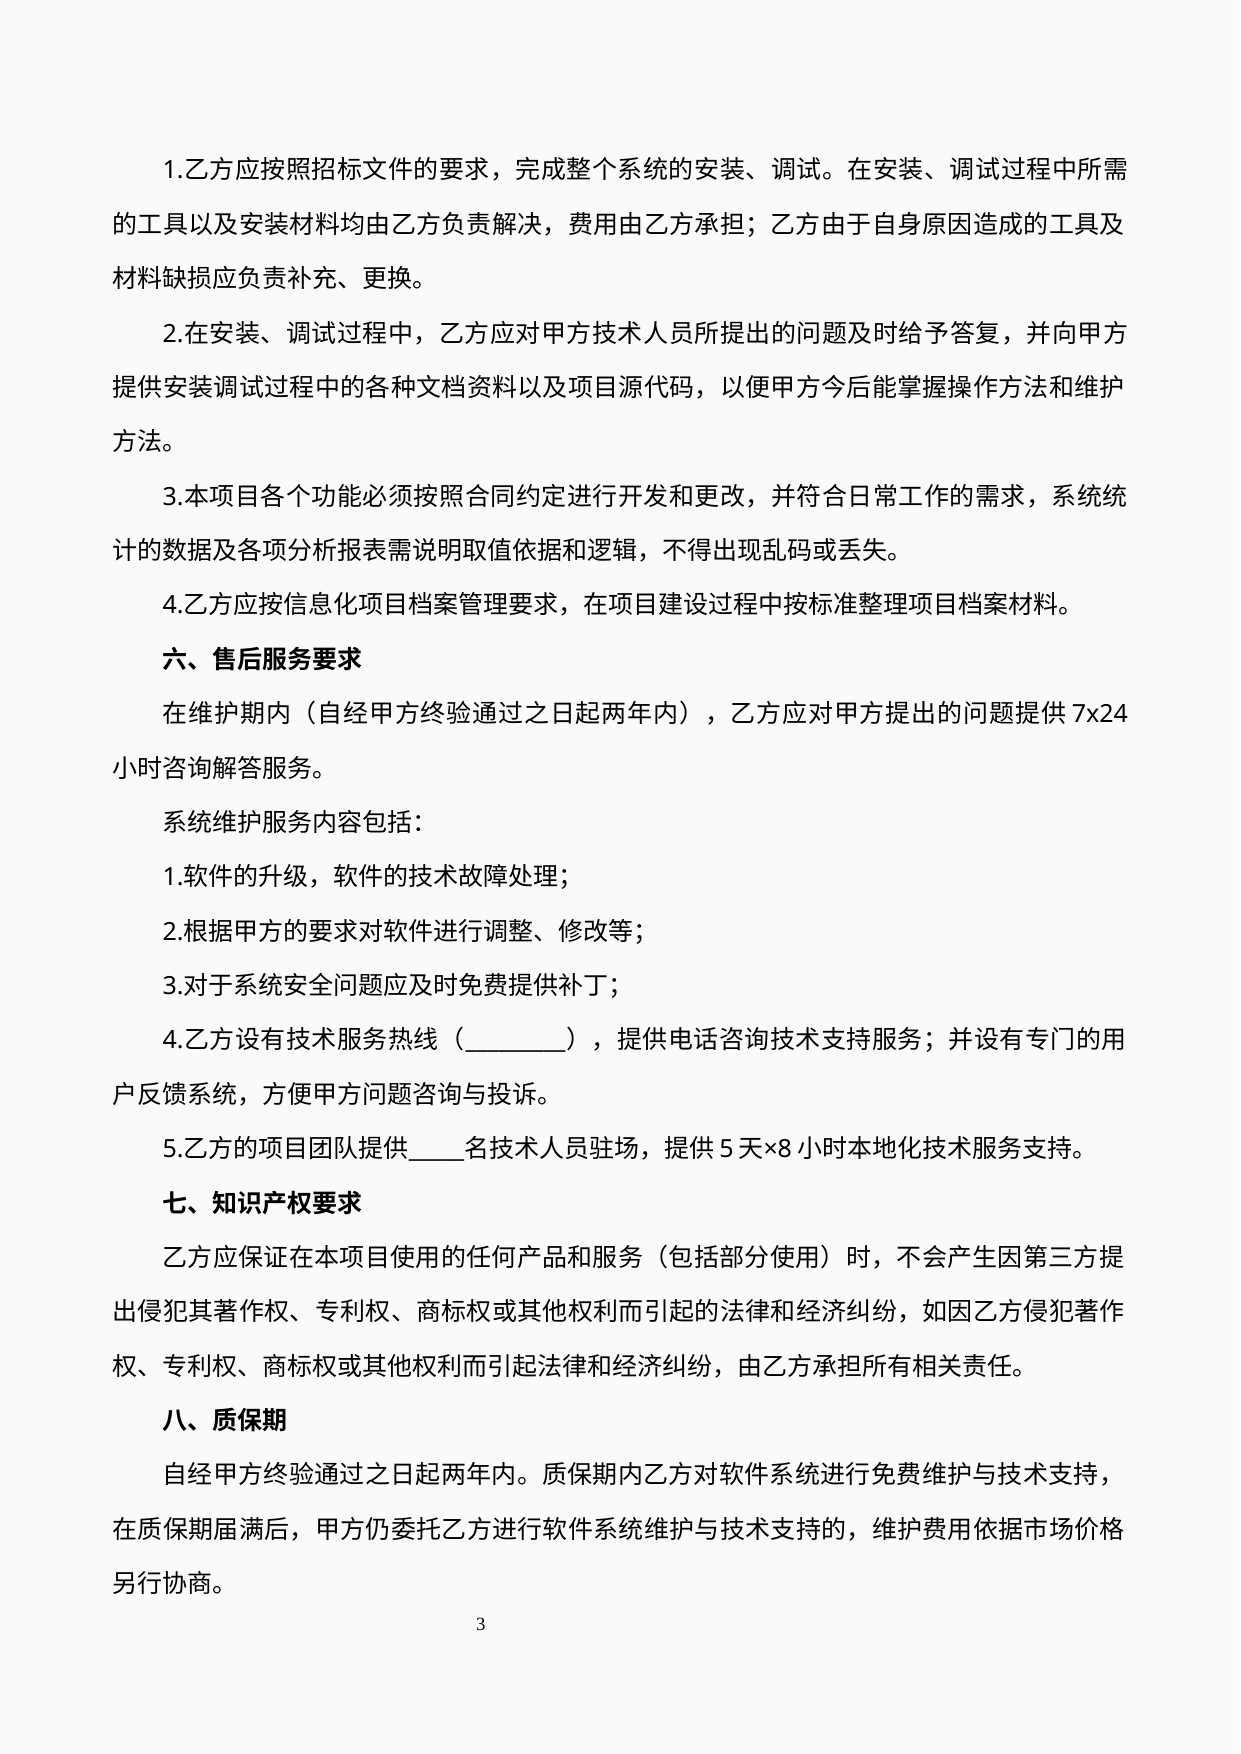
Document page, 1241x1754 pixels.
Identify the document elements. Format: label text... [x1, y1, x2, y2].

text 六、售后服务要求 [112, 639, 1128, 676]
text 1.乙方应按照招标文件的要求，完成整个系统的安装、调试。在安装、调试过程中所需的工具以及安装材料均由乙方负责解决，费用由乙方承担；乙方由于自身原因造成的工具及材料缺损应负责补充、更换。 [112, 150, 1128, 295]
text 自经甲方终验通过之日起两年内。质保期内乙方对软件系统进行免费维护与技术支持，在质保期届满后，甲方仍委托乙方进行软件系统维护与技术支持的，维护费用依据市场价格另行协商。 [112, 1455, 1128, 1600]
text 2.根据甲方的要求对软件进行调整、修改等； [112, 911, 1128, 947]
text 5.乙方的项目团队提供_____名技术人员驻场，提供5天×8小时本地化技术服务支持。 [112, 1129, 1128, 1165]
text 1.软件的升级，软件的技术故障处理； [112, 857, 1128, 893]
text 八、质保期 [112, 1401, 1128, 1437]
text 3.本项目各个功能必须按照合同约定进行开发和更改，并符合日常工作的需求，系统统计的数据及各项分析报表需说明取值依据和逻辑，不得出现乱码或丢失。 [112, 476, 1128, 567]
text 乙方应保证在本项目使用的任何产品和服务（包括部分使用）时，不会产生因第三方提出侵犯其著作权、专利权、商标权或其他权利而引起的法律和经济纠纷，如因乙方侵犯著作权、专利权、商标权或其他权利而引起法律和经济纠纷，由乙方承担所有相关责任。 [112, 1237, 1128, 1382]
text 系统维护服务内容包括： [112, 802, 1128, 839]
text 4.乙方应按信息化项目档案管理要求，在项目建设过程中按标准整理项目档案材料。 [112, 585, 1128, 621]
text 在维护期内（自经甲方终验通过之日起两年内），乙方应对甲方提出的问题提供7x24小时咨询解答服务。 [112, 694, 1128, 784]
text 4.乙方设有技术服务热线（_________），提供电话咨询技术支持服务；并设有专门的用户反馈系统，方便甲方问题咨询与投诉。 [112, 1020, 1128, 1111]
text 七、知识产权要求 [112, 1183, 1128, 1219]
text 2.在安装、调试过程中，乙方应对甲方技术人员所提出的问题及时给予答复，并向甲方提供安装调试过程中的各种文档资料以及项目源代码，以便甲方今后能掌握操作方法和维护方法。 [112, 313, 1128, 458]
text 3.对于系统安全问题应及时免费提供补丁； [112, 966, 1128, 1002]
